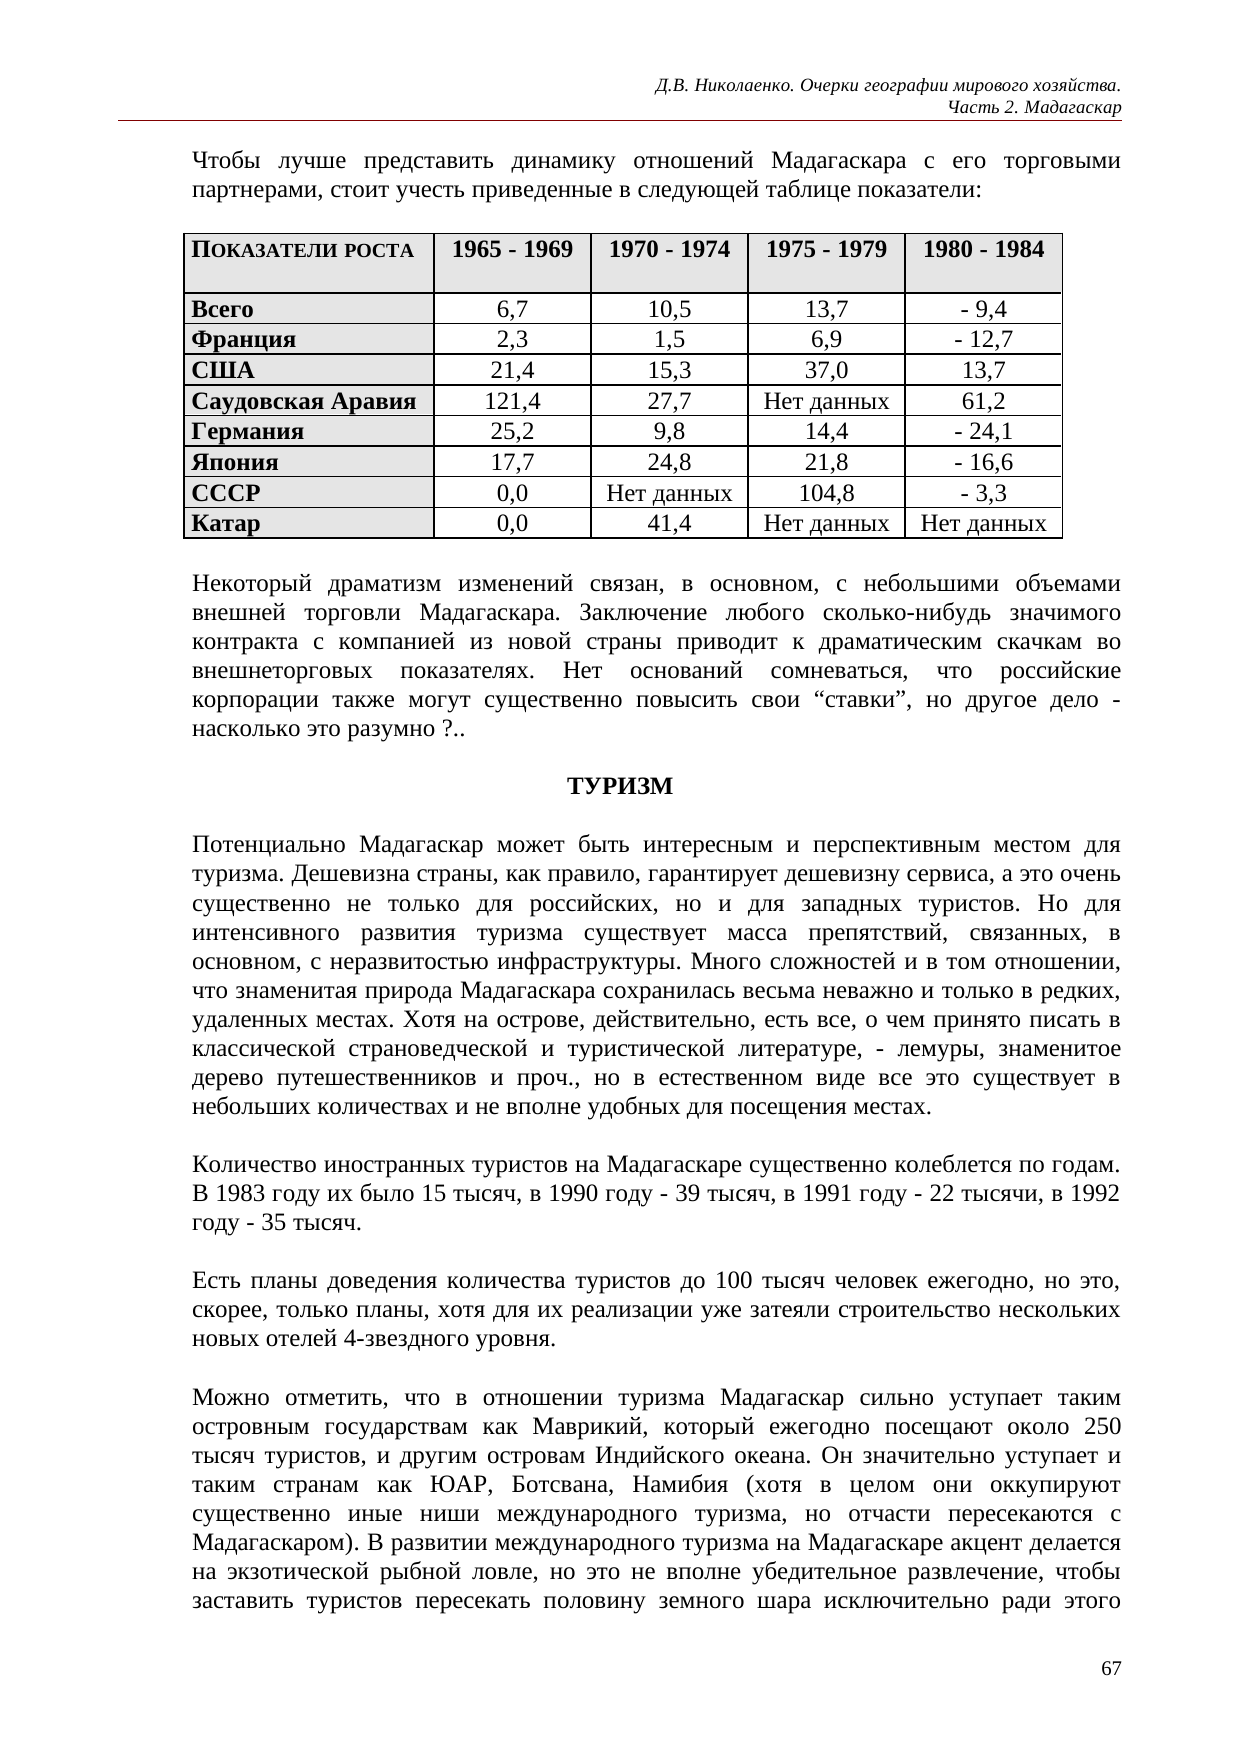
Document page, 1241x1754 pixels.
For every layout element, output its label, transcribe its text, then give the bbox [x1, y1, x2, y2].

table_cell 9,8 [592, 416, 747, 445]
table_cell 104,8 [749, 477, 904, 506]
table_cell 0,0 [435, 477, 590, 506]
table_cell 17,7 [435, 447, 590, 476]
text Количество иностранных туристов на Мадагаскаре существенно колеблется по годам. В 1983 году их было 15 тысяч, в 1990 году - 39 тысяч, в 1991 году - 22 тысячи, в 1992 году - 35 тысяч. [192, 1149, 1122, 1236]
table_header 1980 - 1984 [906, 234, 1062, 292]
table_cell 6,9 [749, 324, 904, 353]
table_cell Саудовская Аравия [185, 386, 433, 414]
table_header Показатели роста [185, 234, 433, 292]
table_cell 24,8 [592, 447, 747, 476]
table_cell 25,2 [435, 416, 590, 445]
table_cell 2,3 [435, 324, 590, 353]
table_cell - 16,6 [906, 445, 1062, 476]
table_cell Всего [185, 294, 433, 323]
table_cell 13,7 [749, 294, 904, 323]
table_cell - 12,7 [906, 323, 1062, 353]
text ТУРИЗМ [118, 771, 1122, 800]
text Есть планы доведения количества туристов до 100 тысяч человек ежегодно, но это, скорее, только планы, хотя для их реализации уже затеяли строительство нескольких новых отелей 4-звездного уровня. [192, 1265, 1122, 1352]
table_cell Нет данных [592, 477, 747, 506]
table_cell 13,7 [906, 353, 1062, 384]
table_cell 21,4 [435, 355, 590, 384]
table_cell - 24,1 [906, 415, 1062, 445]
table_cell 15,3 [592, 355, 747, 384]
table_cell 41,4 [592, 508, 747, 537]
table_cell Нет данных [749, 508, 904, 537]
table_cell Япония [185, 447, 433, 476]
table_cell 61,2 [906, 384, 1062, 414]
table_cell Франция [185, 324, 433, 353]
table_cell США [185, 355, 433, 384]
table_cell 10,5 [592, 294, 747, 323]
table_cell 0,0 [435, 508, 590, 537]
table_cell Катар [185, 508, 433, 537]
table_header 1965 - 1969 [435, 234, 590, 292]
table_cell Германия [185, 416, 433, 445]
table_cell - 9,4 [906, 292, 1062, 323]
table_header 1975 - 1979 [749, 234, 904, 292]
table_cell Нет данных [749, 386, 904, 414]
table_cell 6,7 [435, 294, 590, 323]
table_cell 1,5 [592, 324, 747, 353]
table_cell 121,4 [435, 386, 590, 414]
table_cell 27,7 [592, 386, 747, 414]
table_cell 37,0 [749, 355, 904, 384]
text Чтобы лучше представить динамику отношений Мадагаскара с его торговыми партнерами, стоит учесть приведенные в следующей таблице показатели: [192, 145, 1122, 203]
table_cell 21,8 [749, 447, 904, 476]
text Потенциально Мадагаскар может быть интересным и перспективным местом для туризма. Дешевизна страны, как правило, гарантирует дешевизну сервиса, а это очень существенно не только для российских, но и для западных туристов. Но для интенсивного развития туризма существует масса препятствий, связанных, в основном, с неразвитостью инфраструктуры. Много сложностей и в том отношении, что знаменитая природа Мадагаскара сохранилась весьма неважно и только в редких, удаленных местах. Хотя на острове, действительно, есть все, о чем принято писать в классической страноведческой и туристической литературе, - лемуры, знаменитое дерево путешественников и проч., но в естественном виде все это существует в небольших количествах и не вполне удобных для посещения местах. [192, 829, 1122, 1120]
table_header 1970 - 1974 [592, 234, 747, 292]
table_cell СССР [185, 477, 433, 506]
text Некоторый драматизм изменений связан, в основном, с небольшими объемами внешней торговли Мадагаскара. Заключение любого сколько-нибудь значимого контракта с компанией из новой страны приводит к драматическим скачкам во внешнеторговых показателях. Нет оснований сомневаться, что российские корпорации также могут существенно повысить свои “ставки”, но другое дело - насколько это разумно ?.. [192, 568, 1122, 742]
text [192, 1381, 1122, 1614]
table_cell 14,4 [749, 416, 904, 445]
table_cell Нет данных [906, 506, 1062, 537]
table_cell - 3,3 [906, 476, 1062, 506]
